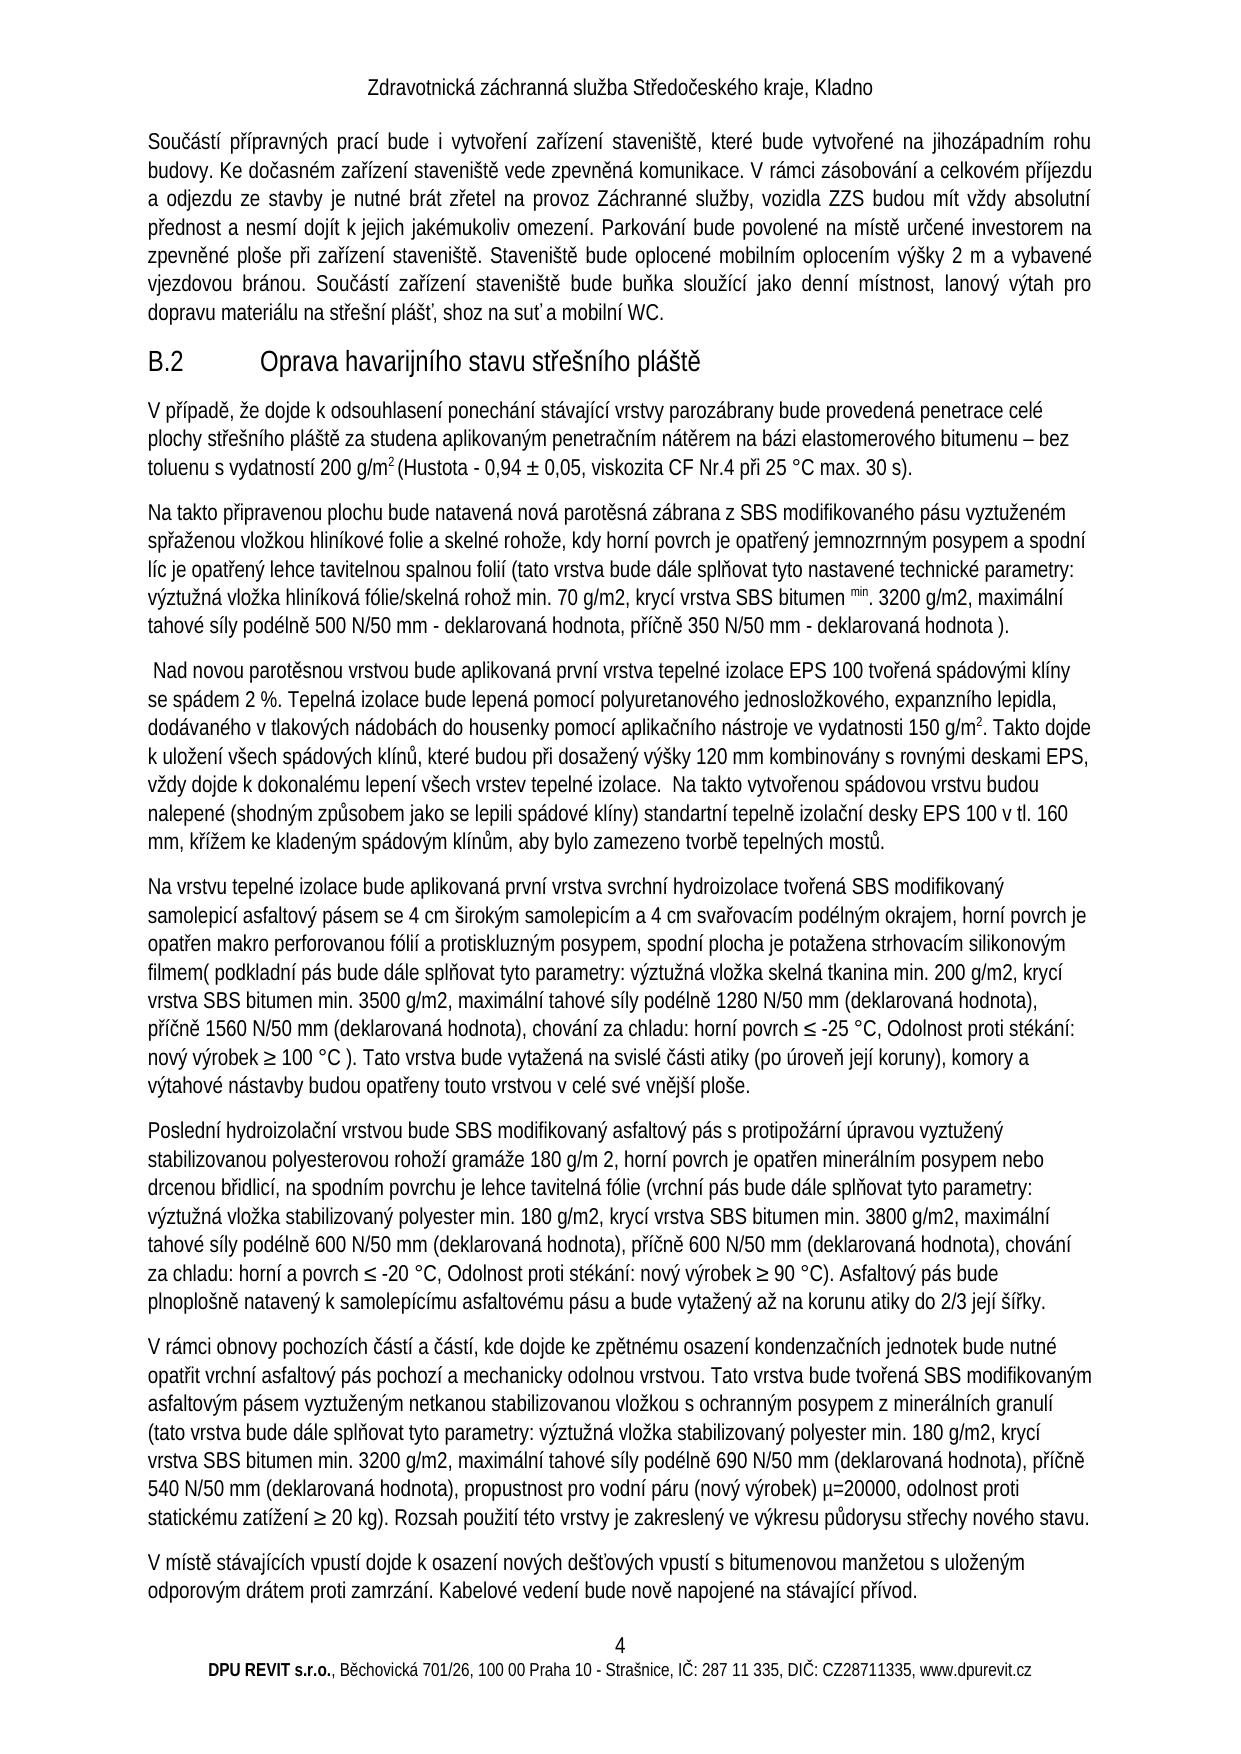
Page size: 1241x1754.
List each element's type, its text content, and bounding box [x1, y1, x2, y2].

text Součástí přípravných prací bude i vytvoření zařízení staveniště, které bude vytvořené na jihozápadním rohu budovy. Ke dočasném zařízení staveniště vede zpevněná komunikace. V rámci zásobování a celkovém příjezdu a odjezdu ze stavby je nutné brát zřetel na provoz Záchranné služby, vozidla ZZS budou mít vždy absolutní přednost a nesmí dojít k jejich jakémukoliv omezení. Parkování bude povolené na místě určené investorem na zpevněné ploše při zařízení staveniště. Staveniště bude oplocené mobilním oplocením výšky 2 m a vybavené vjezdovou bránou. Součástí zařízení staveniště bude buňka sloužící jako denní místnost, lanový výtah pro dopravu materiálu na střešní plášť, shoz na suť a mobilní WC. [148, 128, 1092, 325]
text Na vrstvu tepelné izolace bude aplikovaná první vrstva svrchní hydroizolace tvořená SBS modifikovaný samolepicí asfaltový pásem se 4 cm širokým samolepicím a 4 cm svařovacím podélným okrajem, horní povrch je opatřen makro perforovanou fólií a protiskluzným posypem, spodní plocha je potažena strhovacím silikonovým filmem( podkladní pás bude dále splňovat tyto parametry: výztužná vložka skelná tkanina min. 200 g/m2, krycí vrstva SBS bitumen min. 3500 g/m2, maximální tahové síly podélně 1280 N/50 mm (deklarovaná hodnota), příčně 1560 N/50 mm (deklarovaná hodnota), chování za chladu: horní povrch ≤ -25 °C, Odolnost proti stékání: nový výrobek ≥ 100 °C ). Tato vrstva bude vytažená na svislé části atiky (po úroveň její koruny), komory a výtahové nástavby budou opatřeny touto vrstvou v celé své vnější ploše. [148, 873, 1092, 1099]
text V rámci obnovy pochozích částí a částí, kde dojde ke zpětnému osazení kondenzačních jednotek bude nutné opatřit vrchní asfaltový pás pochozí a mechanicky odolnou vrstvou. Tato vrstva bude tvořená SBS modifikovaným asfaltovým pásem vyztuženým netkanou stabilizovanou vložkou s ochranným posypem z minerálních granulí (tato vrstva bude dále splňovat tyto parametry: výztužná vložka stabilizovaný polyester min. 180 g/m2, krycí vrstva SBS bitumen min. 3200 g/m2, maximální tahové síly podélně 690 N/50 mm (deklarovaná hodnota), příčně 540 N/50 mm (deklarovaná hodnota), propustnost pro vodní páru (nový výrobek) µ=20000, odolnost proti statickému zatížení ≥ 20 kg). Rozsah použití této vrstvy je zakreslený ve výkresu půdorysu střechy nového stavu. [148, 1333, 1092, 1530]
text V případě, že dojde k odsouhlasení ponechání stávající vrstvy parozábrany bude provedená penetrace celé plochy střešního pláště za studena aplikovaným penetračním nátěrem na bázi elastomerového bitumenu – bez toluenu s vydatností 200 g/m2 (Hustota - 0,94 ± 0,05, viskozita CF Nr.4 při 25 °C max. 30 s). [148, 397, 1092, 480]
text Na takto připravenou plochu bude natavená nová parotěsná zábrana z SBS modifikovaného pásu vyztuženém spřaženou vložkou hliníkové folie a skelné rohože, kdy horní povrch je opatřený jemnozrnným posypem a spodní líc je opatřený lehce tavitelnou spalnou folií (tato vrstva bude dále splňovat tyto nastavené technické parametry: výztužná vložka hliníková fólie/skelná rohož min. 70 g/m2, krycí vrstva SBS bitumen min. 3200 g/m2, maximální tahové síly podélně 500 N/50 mm - deklarovaná hodnota, příčně 350 N/50 mm - deklarovaná hodnota ). [148, 499, 1092, 639]
text Poslední hydroizolační vrstvou bude SBS modifikovaný asfaltový pás s protipožární úpravou vyztužený stabilizovanou polyesterovou rohoží gramáže 180 g/m 2, horní povrch je opatřen minerálním posypem nebo drcenou břidlicí, na spodním povrchu je lehce tavitelná fólie (vrchní pás bude dále splňovat tyto parametry: výztužná vložka stabilizovaný polyester min. 180 g/m2, krycí vrstva SBS bitumen min. 3800 g/m2, maximální tahové síly podélně 600 N/50 mm (deklarovaná hodnota), příčně 600 N/50 mm (deklarovaná hodnota), chování za chladu: horní a povrch ≤ -20 °C, Odolnost proti stékání: nový výrobek ≥ 90 °C). Asfaltový pás bude plnoplošně natavený k samolepícímu asfaltovému pásu a bude vytažený až na korunu atiky do 2/3 její šířky. [148, 1117, 1092, 1314]
text Nad novou parotěsnou vrstvou bude aplikovaná první vrstva tepelné izolace EPS 100 tvořená spádovými klíny se spádem 2 %. Tepelná izolace bude lepená pomocí polyuretanového jednosložkového, expanzního lepidla, dodávaného v tlakových nádobách do housenky pomocí aplikačního nástroje ve vydatnosti 150 g/m2. Takto dojde k uložení všech spádových klínů, které budou při dosažený výšky 120 mm kombinovány s rovnými deskami EPS, vždy dojde k dokonalému lepení všech vrstev tepelné izolace. Na takto vytvořenou spádovou vrstvu budou nalepené (shodným způsobem jako se lepili spádové klíny) standartní tepelně izolační desky EPS 100 v tl. 160 mm, křížem ke kladeným spádovým klínům, aby bylo zamezeno tvorbě tepelných mostů. [148, 657, 1092, 854]
subtitle Oprava havarijního stavu střešního pláště [148, 344, 1092, 377]
text V místě stávajících vpustí dojde k osazení nových dešťových vpustí s bitumenovou manžetou s uloženým odporovým drátem proti zamrzání. Kabelové vedení bude nově napojené na stávající přívod. [148, 1549, 1092, 1604]
